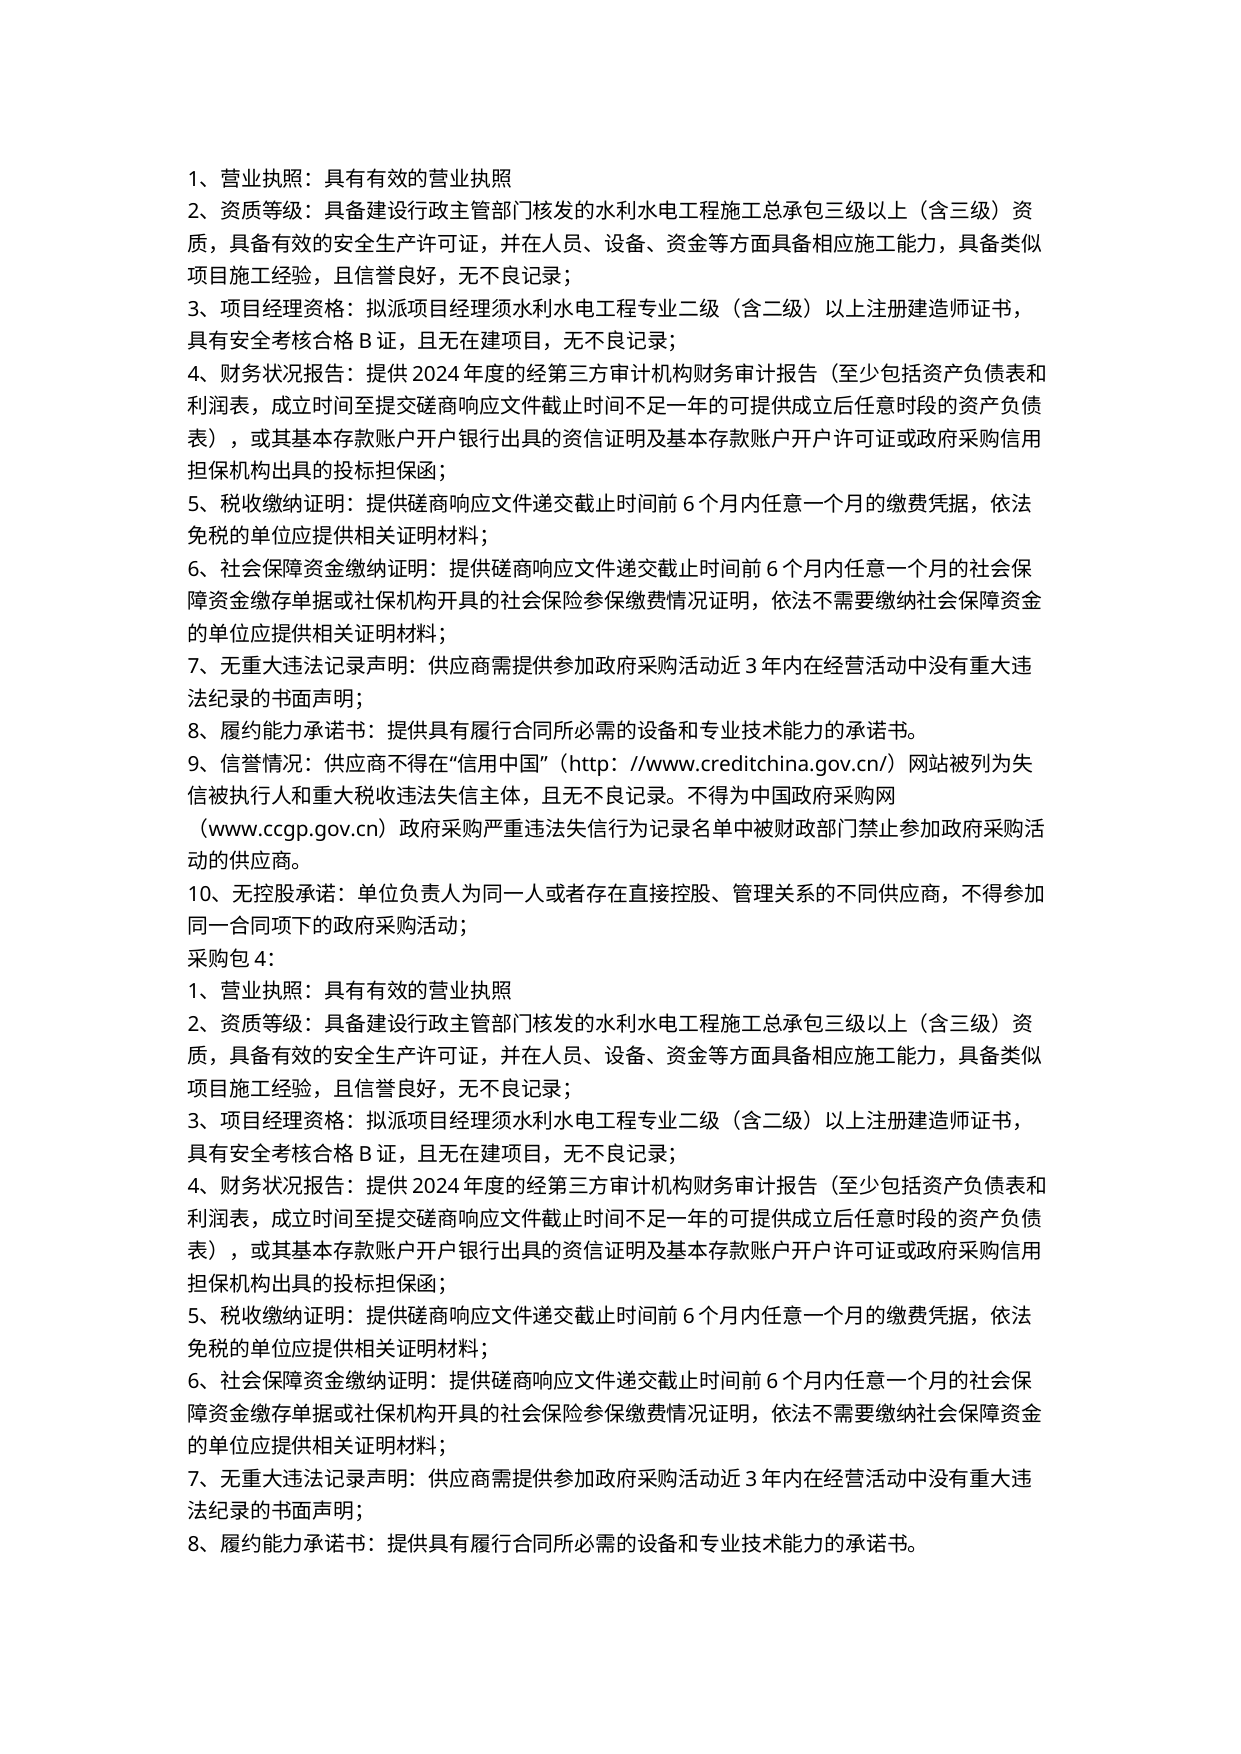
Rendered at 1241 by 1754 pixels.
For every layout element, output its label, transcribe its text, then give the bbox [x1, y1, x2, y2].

text 8、履约能力承诺书：提供具有履行合同所必需的设备和专业技术能力的承诺书。 [187, 1527, 1053, 1559]
text 10、无控股承诺：单位负责人为同一人或者存在直接控股、管理关系的不同供应商，不得参加同一合同项下的政府采购活动； [187, 877, 1053, 942]
text 4、财务状况报告：提供2024年度的经第三方审计机构财务审计报告（至少包括资产负债表和利润表，成立时间至提交磋商响应文件截止时间不足一年的可提供成立后任意时段的资产负债表），或其基本存款账户开户银行出具的资信证明及基本存款账户开户许可证或政府采购信用担保机构出具的投标担保函； [187, 1169, 1053, 1299]
text 2、资质等级：具备建设行政主管部门核发的水利水电工程施工总承包三级以上（含三级）资质，具备有效的安全生产许可证，并在人员、设备、资金等方面具备相应施工能力，具备类似项目施工经验，且信誉良好，无不良记录； [187, 1007, 1053, 1104]
text 3、项目经理资格：拟派项目经理须水利水电工程专业二级（含二级）以上注册建造师证书，具有安全考核合格B证，且无在建项目，无不良记录； [187, 1104, 1053, 1169]
text 4、财务状况报告：提供2024年度的经第三方审计机构财务审计报告（至少包括资产负债表和利润表，成立时间至提交磋商响应文件截止时间不足一年的可提供成立后任意时段的资产负债表），或其基本存款账户开户银行出具的资信证明及基本存款账户开户许可证或政府采购信用担保机构出具的投标担保函； [187, 357, 1053, 487]
text 8、履约能力承诺书：提供具有履行合同所必需的设备和专业技术能力的承诺书。 [187, 714, 1053, 747]
text 9、信誉情况：供应商不得在“信用中国”（http：//www.creditchina.gov.cn/）网站被列为失信被执行人和重大税收违法失信主体，且无不良记录。不得为中国政府采购网（www.ccgp.gov.cn）政府采购严重违法失信行为记录名单中被财政部门禁止参加政府采购活动的供应商。 [187, 747, 1053, 877]
text 1、营业执照：具有有效的营业执照 [187, 162, 1053, 194]
text 3、项目经理资格：拟派项目经理须水利水电工程专业二级（含二级）以上注册建造师证书，具有安全考核合格B证，且无在建项目，无不良记录； [187, 292, 1053, 357]
text 7、无重大违法记录声明：供应商需提供参加政府采购活动近3年内在经营活动中没有重大违法纪录的书面声明； [187, 1462, 1053, 1527]
text 采购包4： [187, 942, 1053, 974]
text 6、社会保障资金缴纳证明：提供磋商响应文件递交截止时间前6个月内任意一个月的社会保障资金缴存单据或社保机构开具的社会保险参保缴费情况证明，依法不需要缴纳社会保障资金的单位应提供相关证明材料； [187, 1364, 1053, 1462]
text 6、社会保障资金缴纳证明：提供磋商响应文件递交截止时间前6个月内任意一个月的社会保障资金缴存单据或社保机构开具的社会保险参保缴费情况证明，依法不需要缴纳社会保障资金的单位应提供相关证明材料； [187, 552, 1053, 649]
text 5、税收缴纳证明：提供磋商响应文件递交截止时间前6个月内任意一个月的缴费凭据，依法免税的单位应提供相关证明材料； [187, 1299, 1053, 1364]
text 1、营业执照：具有有效的营业执照 [187, 974, 1053, 1007]
text 7、无重大违法记录声明：供应商需提供参加政府采购活动近3年内在经营活动中没有重大违法纪录的书面声明； [187, 649, 1053, 714]
text 5、税收缴纳证明：提供磋商响应文件递交截止时间前6个月内任意一个月的缴费凭据，依法免税的单位应提供相关证明材料； [187, 487, 1053, 552]
text 2、资质等级：具备建设行政主管部门核发的水利水电工程施工总承包三级以上（含三级）资质，具备有效的安全生产许可证，并在人员、设备、资金等方面具备相应施工能力，具备类似项目施工经验，且信誉良好，无不良记录； [187, 194, 1053, 292]
